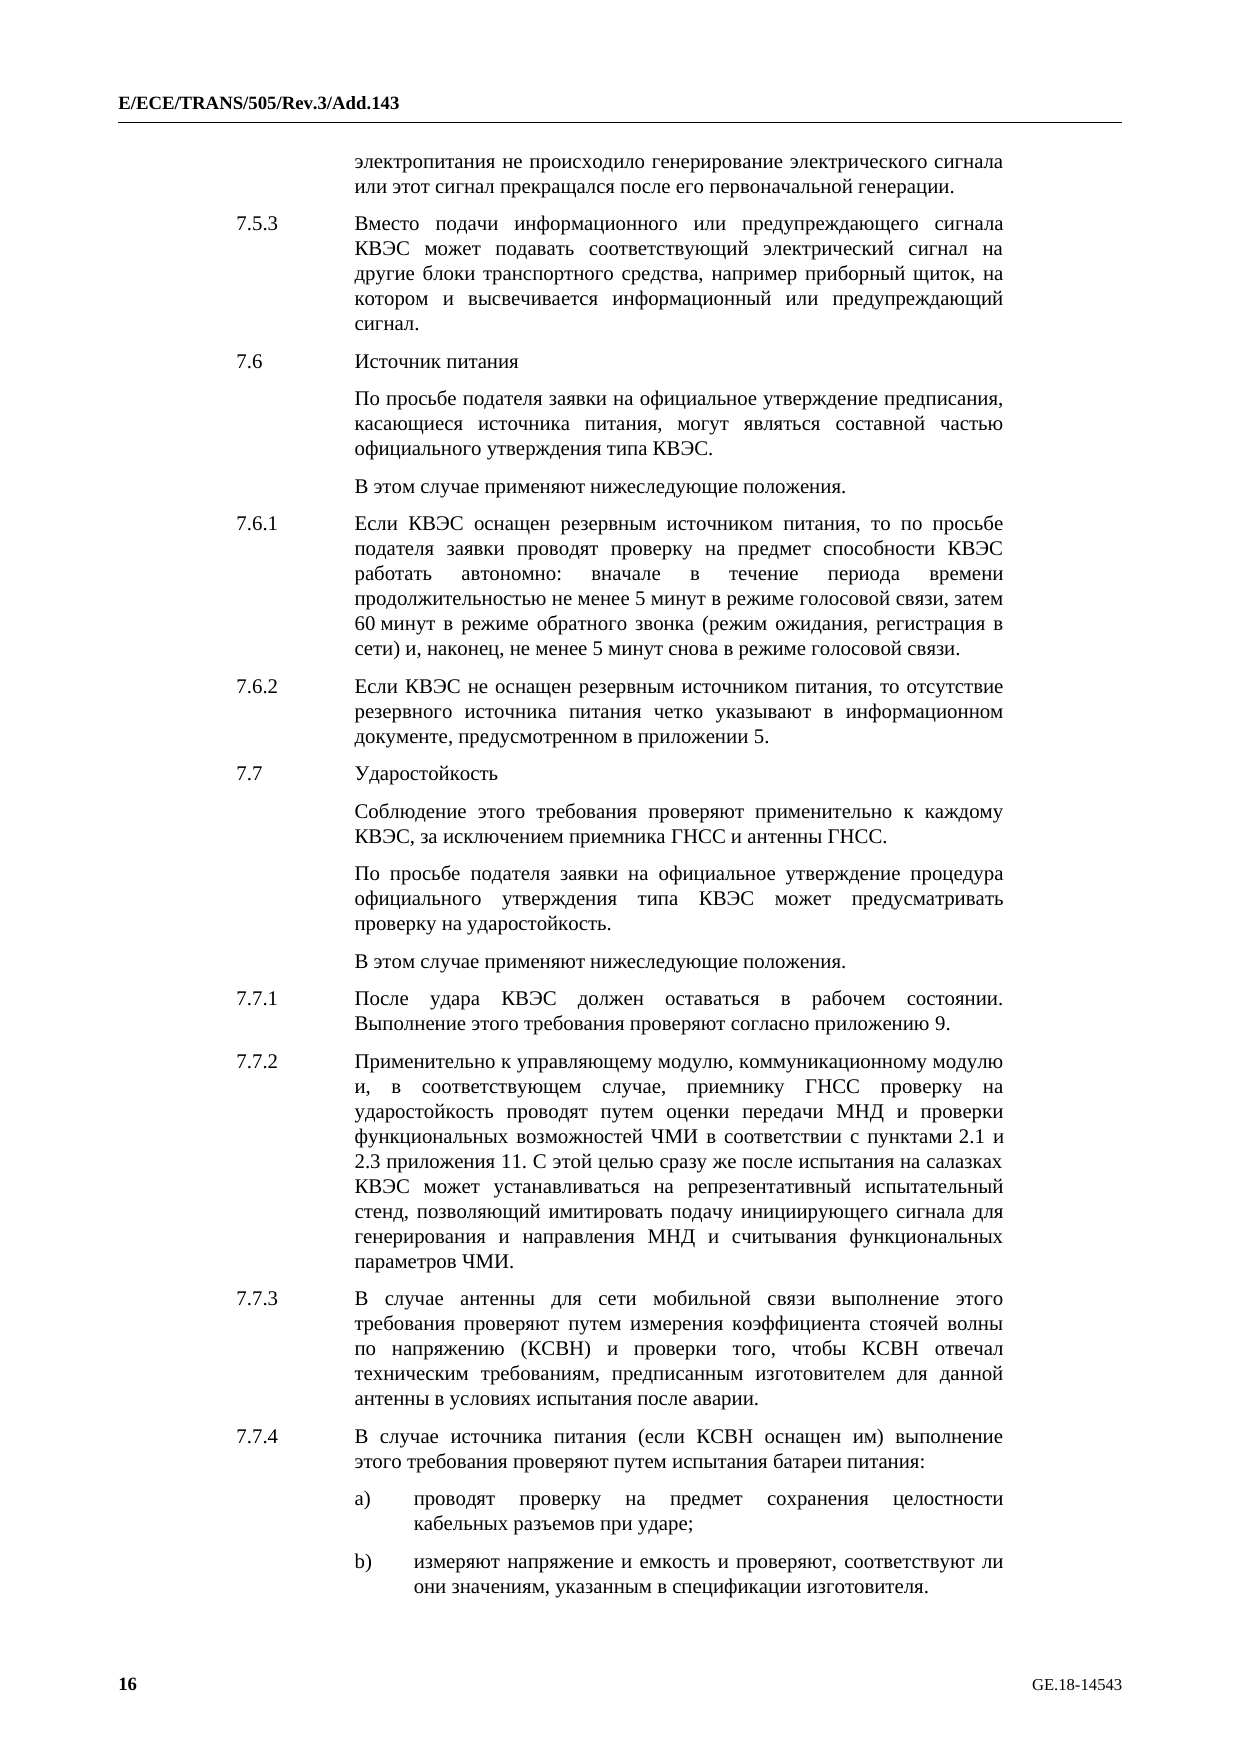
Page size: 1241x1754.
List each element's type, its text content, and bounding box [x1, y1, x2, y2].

text В этом случае применяют нижеследующие положения. [236, 473, 1004, 498]
text Соблюдение этого требования проверяют применительно к каждому КВЭС, за исключением приемника ГНСС и антенны ГНСС. [236, 798, 1004, 848]
text 7.7.2 Применительно к управляющему модулю, коммуникационному модулю и, в соответствующем случае, приемнику ГНСС проверку на ударостойкость проводят путем оценки передачи МНД и проверки функциональных возможностей ЧМИ в соответствии с пунктами 2.1 и 2.3 приложения 11. С этой целью сразу же после испытания на салазках КВЭС может устанавливаться на репрезентативный испытательный стенд, позволяющий имитировать подачу инициирующего сигнала для генерирования и направления МНД и считывания функциональных параметров ЧМИ. [236, 1048, 1004, 1273]
text 7.6 Источник питания [236, 348, 1004, 373]
text b) измеряют напряжение и емкость и проверяют, соответствуют ли они значениям, указанным в спецификации изготовителя. [236, 1548, 1004, 1598]
text По просьбе подателя заявки на официальное утверждение предписания, касающиеся источника питания, могут являться составной частью официального утверждения типа КВЭС. [236, 385, 1004, 460]
text a) проводят проверку на предмет сохранения целостности кабельных разъемов при ударе; [236, 1485, 1004, 1535]
text 7.7.4 В случае источника питания (если КСВН оснащен им) выполнение этого требования проверяют путем испытания батареи питания: [236, 1423, 1004, 1473]
text В этом случае применяют нижеследующие положения. [236, 948, 1004, 973]
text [236, 148, 1004, 198]
text По просьбе подателя заявки на официальное утверждение процедура официального утверждения типа КВЭС может предусматривать проверку на ударостойкость. [236, 860, 1004, 935]
text 7.7.1 После удара КВЭС должен оставаться в рабочем состоянии. Выполнение этого требования проверяют согласно приложению 9. [236, 985, 1004, 1035]
text 7.7 Ударостойкость [236, 760, 1004, 785]
text 7.6.1 Если КВЭС оснащен резервным источником питания, то по просьбе подателя заявки проводят проверку на предмет способности КВЭС работать автономно: вначале в течение периода времени продолжительностью не менее 5 минут в режиме голосовой связи, затем 60 минут в режиме обратного звонка (режим ожидания, регистрация в сети) и, наконец, не менее 5 минут снова в режиме голосовой связи. [236, 510, 1004, 660]
text 7.5.3 Вместо подачи информационного или предупреждающего сигнала КВЭС может подавать соответствующий электрический сигнал на другие блоки транспортного средства, например приборный щиток, на котором и высвечивается информационный или предупреждающий сигнал. [236, 210, 1004, 335]
text 7.7.3 В случае антенны для сети мобильной связи выполнение этого требования проверяют путем измерения коэффициента стоячей волны по напряжению (КСВН) и проверки того, чтобы КСВН отвечал техническим требованиям, предписанным изготовителем для данной антенны в условиях испытания после аварии. [236, 1285, 1004, 1410]
text 7.6.2 Если КВЭС не оснащен резервным источником питания, то отсутствие резервного источника питания четко указывают в информационном документе, предусмотренном в приложении 5. [236, 673, 1004, 748]
